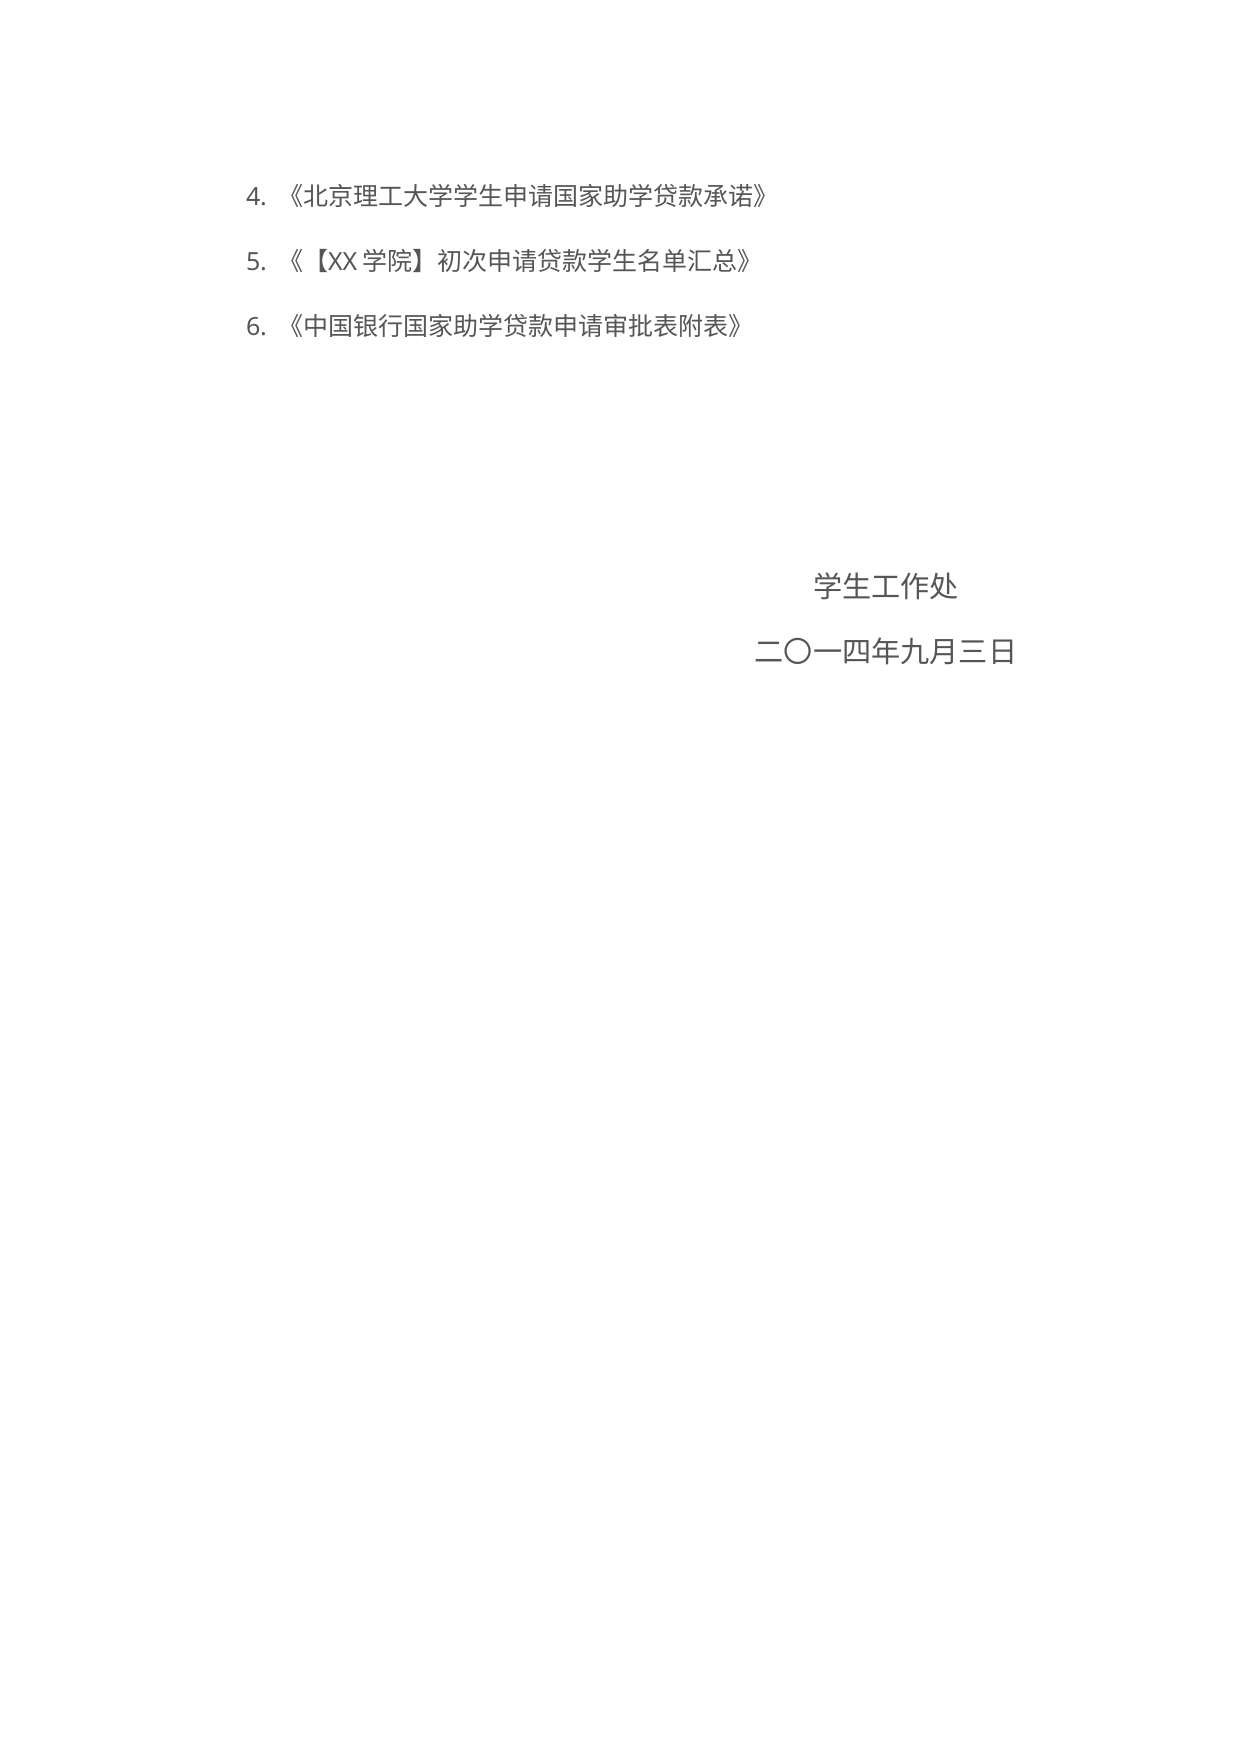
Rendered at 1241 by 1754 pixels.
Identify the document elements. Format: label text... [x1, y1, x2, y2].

text 6. 《中国银行国家助学贷款申请审批表附表》 [246, 292, 1053, 357]
text 4. 《北京理工大学学生申请国家助学贷款承诺》 [246, 162, 1053, 227]
text 二〇一四年九月三日 [187, 617, 1053, 682]
text 5. 《【XX学院】初次申请贷款学生名单汇总》 [246, 227, 1053, 292]
text 学生工作处 [187, 552, 1053, 617]
